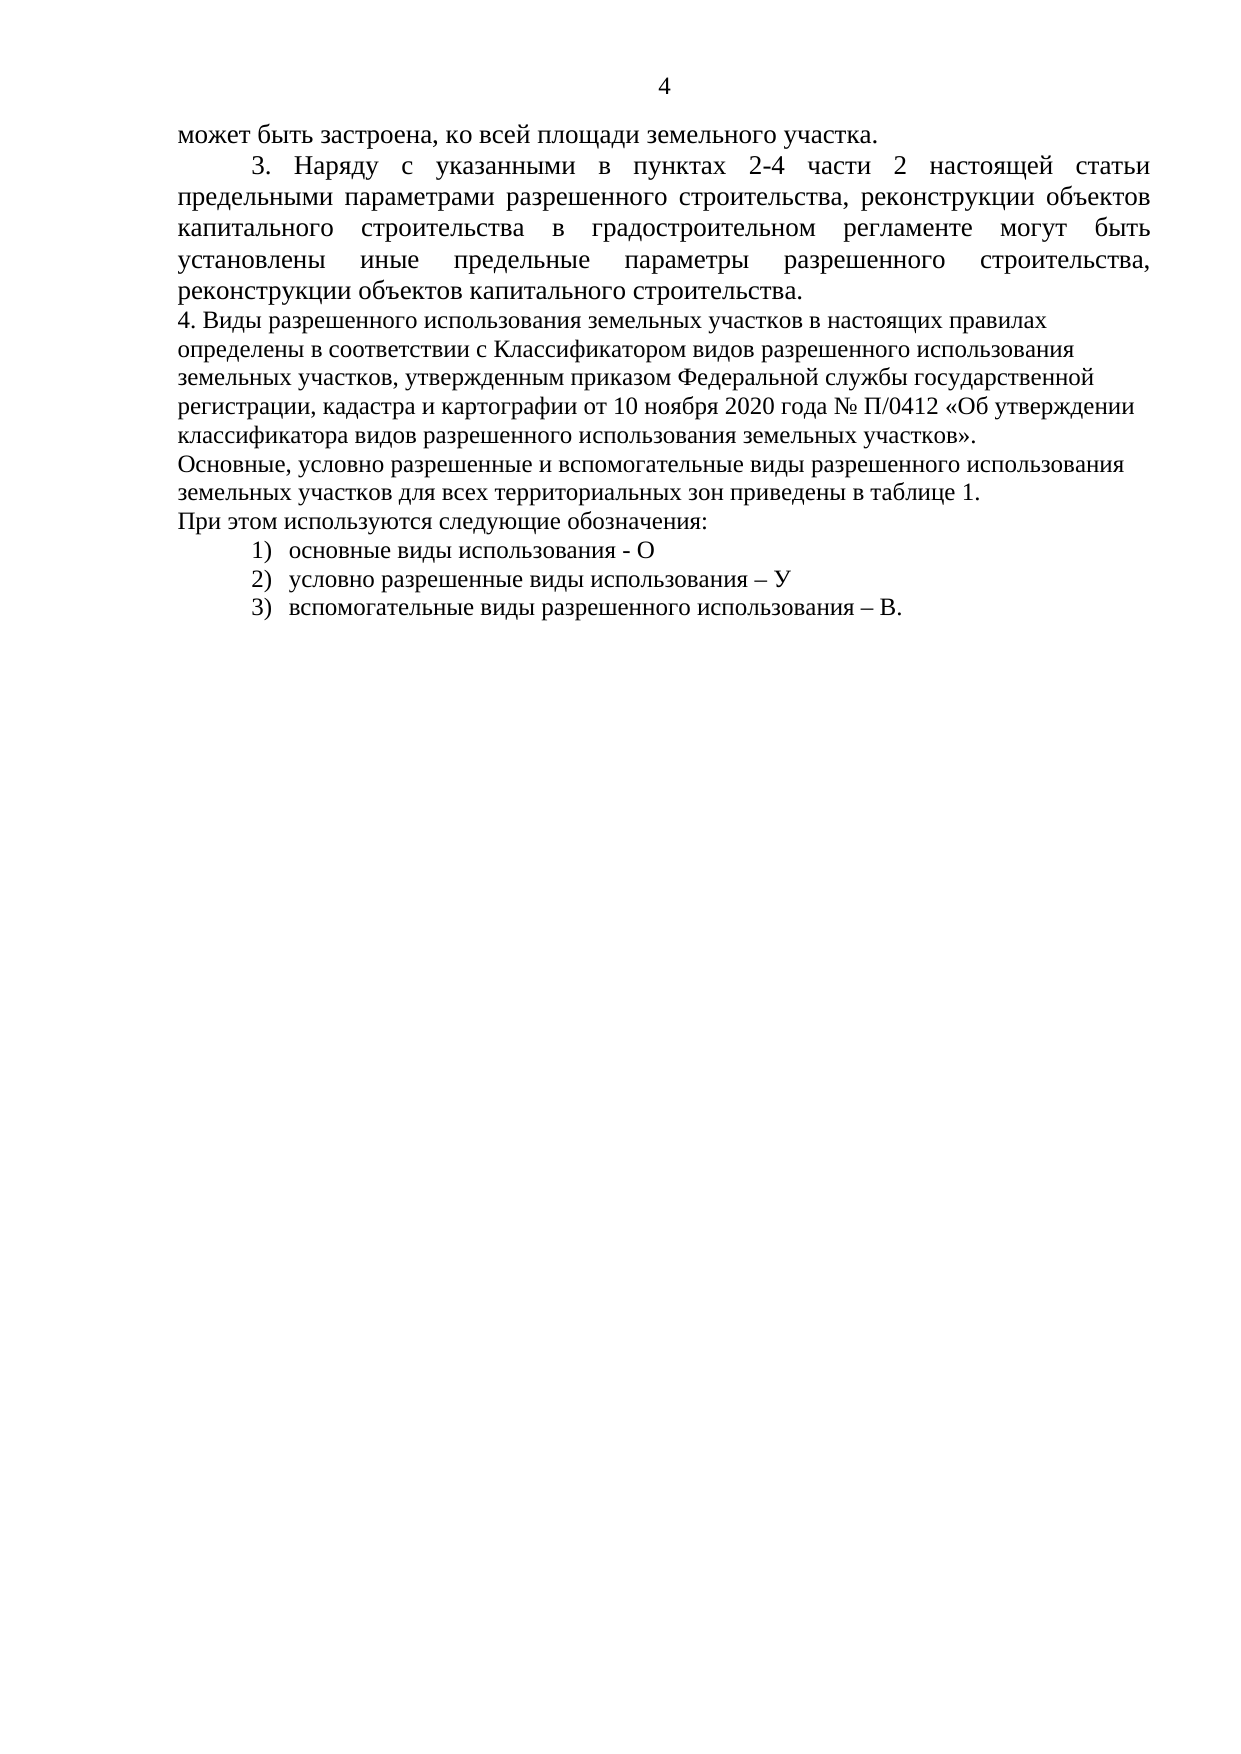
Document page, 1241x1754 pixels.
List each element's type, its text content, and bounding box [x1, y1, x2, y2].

text При этом используются следующие обозначения: [177, 506, 1152, 535]
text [177, 118, 1152, 149]
list основные виды использования - О [251, 535, 1152, 564]
list условно разрешенные виды использования – У [251, 564, 1152, 592]
text 3. Наряду с указанными в пунктах 2-4 части 2 настоящей статьи предельными параметрами разрешенного строительства, реконструкции объектов капитального строительства в градостроительном регламенте могут быть установлены иные предельные параметры разрешенного строительства, реконструкции объектов капитального строительства. [177, 149, 1152, 305]
list вспомогательные виды разрешенного использования – В. [251, 592, 1152, 621]
text 4. Виды разрешенного использования земельных участков в настоящих правилах определены в соответствии с Классификатором видов разрешенного использования земельных участков, утвержденным приказом Федеральной службы государственной регистрации, кадастра и картографии от 10 ноября 2020 года № П/0412 «Об утверждении классификатора видов разрешенного использования земельных участков». [177, 305, 1152, 449]
text Основные, условно разрешенные и вспомогательные виды разрешенного использования земельных участков для всех территориальных зон приведены в таблице 1. [177, 449, 1152, 506]
